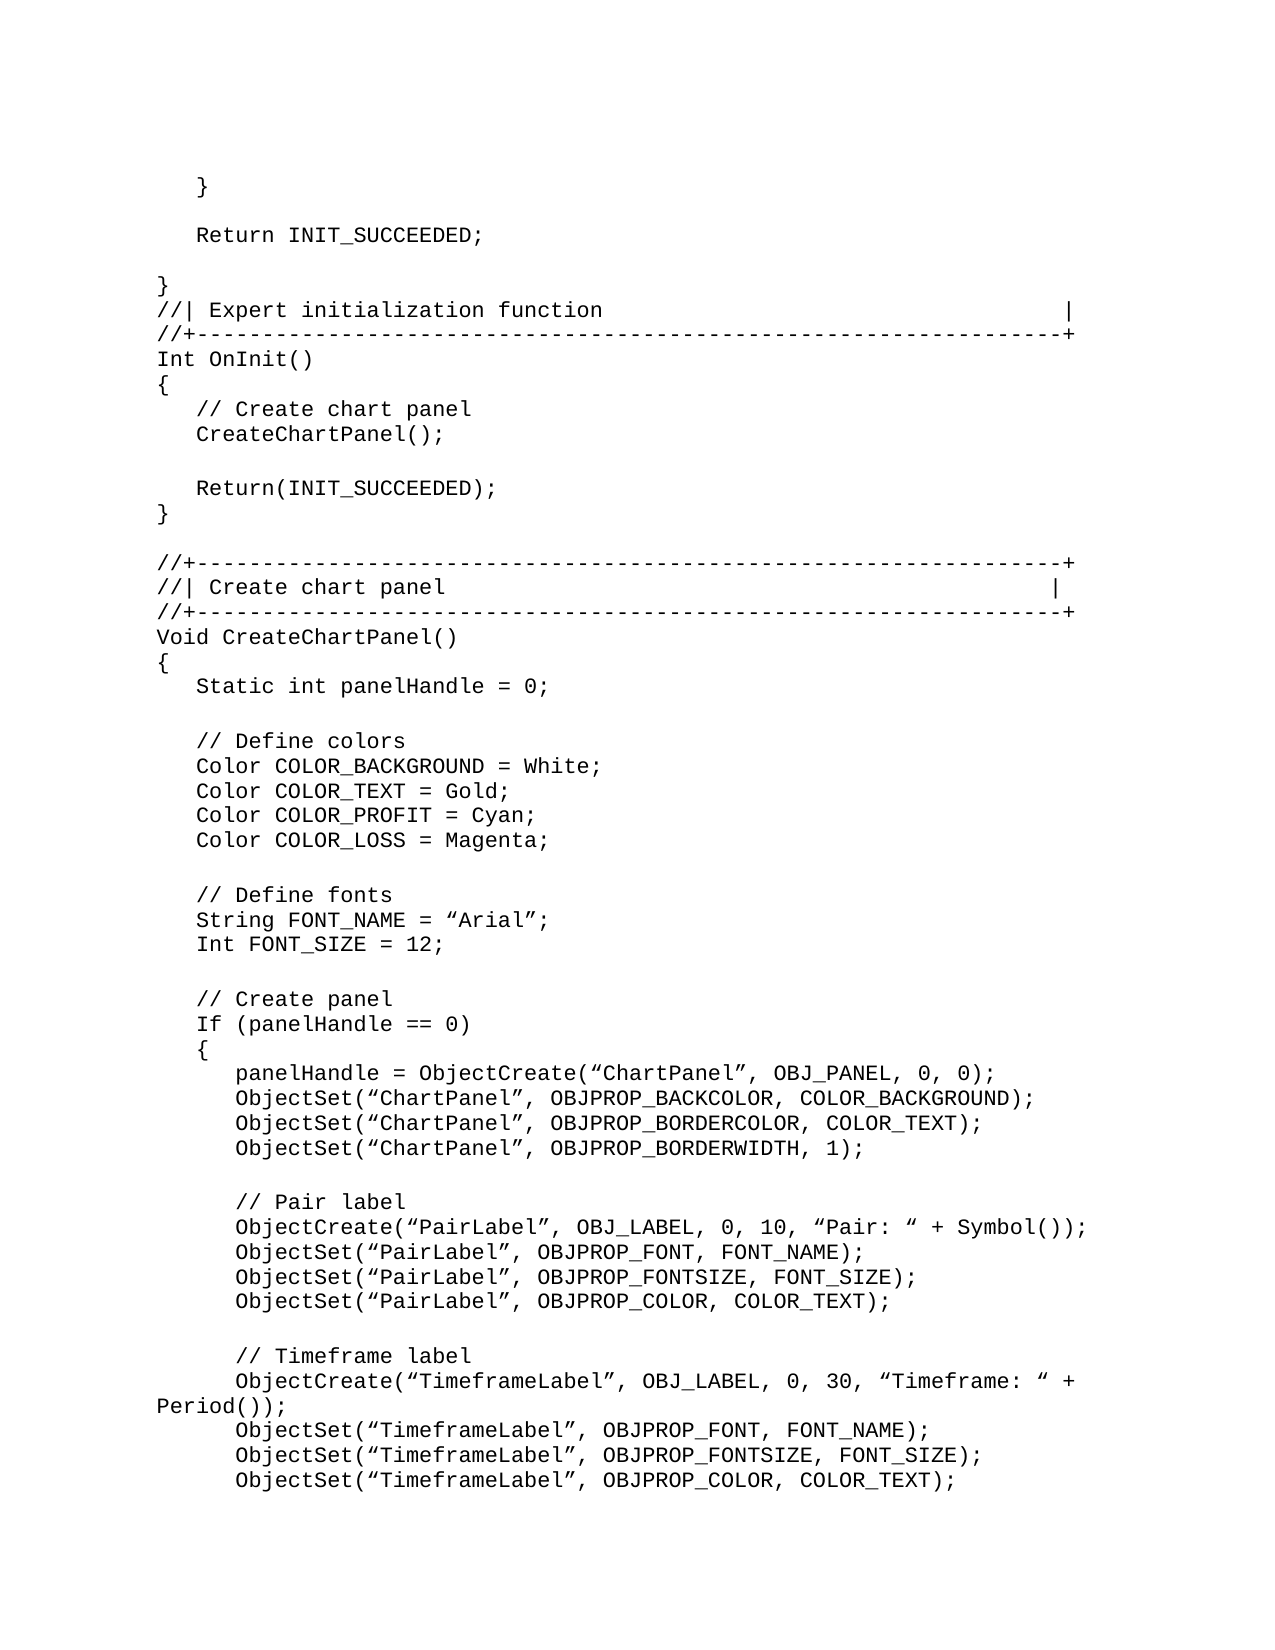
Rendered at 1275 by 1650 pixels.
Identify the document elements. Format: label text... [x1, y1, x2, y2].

text Color COLOR_PROFIT = Cyan; [156, 804, 1118, 829]
text } [156, 175, 1118, 199]
text ObjectSet(“ChartPanel”, OBJPROP_BORDERCOLOR, COLOR_TEXT); [156, 1112, 1118, 1137]
text // Create chart panel [156, 398, 1118, 423]
text Int FONT_SIZE = 12; [156, 933, 1118, 958]
text Static int panelHandle = 0; [156, 676, 1118, 700]
text // Define fonts [156, 884, 1118, 909]
text } [156, 274, 1118, 299]
text CreateChartPanel(); [156, 423, 1118, 447]
text ObjectCreate(“TimeframeLabel”, OBJ_LABEL, 0, 30, “Timeframe: “ + Period()); [156, 1370, 1118, 1419]
text // Define colors [156, 730, 1118, 755]
text { [156, 1038, 1118, 1062]
text Return INIT_SUCCEEDED; [156, 224, 1118, 249]
text panelHandle = ObjectCreate(“ChartPanel”, OBJ_PANEL, 0, 0); [156, 1062, 1118, 1087]
text ObjectSet(“TimeframeLabel”, OBJPROP_FONTSIZE, FONT_SIZE); [156, 1444, 1118, 1469]
text Color COLOR_BACKGROUND = White; [156, 755, 1118, 780]
text //+------------------------------------------------------------------+ [156, 601, 1118, 626]
text // Create panel [156, 988, 1118, 1013]
text Int OnInit() [156, 348, 1118, 373]
text // Timeframe label [156, 1345, 1118, 1370]
text ObjectSet(“ChartPanel”, OBJPROP_BACKCOLOR, COLOR_BACKGROUND); [156, 1087, 1118, 1112]
text Void CreateChartPanel() [156, 626, 1118, 651]
text { [156, 373, 1118, 398]
text { [156, 651, 1118, 676]
text Return(INIT_SUCCEEDED); [156, 477, 1118, 502]
text //+------------------------------------------------------------------+ [156, 323, 1118, 348]
text //+------------------------------------------------------------------+ [156, 552, 1118, 576]
text ObjectSet(“TimeframeLabel”, OBJPROP_FONT, FONT_NAME); [156, 1419, 1118, 1444]
text ObjectSet(“PairLabel”, OBJPROP_FONT, FONT_NAME); [156, 1241, 1118, 1266]
text ObjectSet(“ChartPanel”, OBJPROP_BORDERWIDTH, 1); [156, 1137, 1118, 1162]
text ObjectSet(“TimeframeLabel”, OBJPROP_COLOR, COLOR_TEXT); [156, 1469, 1118, 1494]
text Color COLOR_LOSS = Magenta; [156, 829, 1118, 854]
text String FONT_NAME = “Arial”; [156, 909, 1118, 933]
text //| Expert initialization function | [156, 299, 1118, 323]
text //| Create chart panel | [156, 576, 1118, 601]
text ObjectSet(“PairLabel”, OBJPROP_COLOR, COLOR_TEXT); [156, 1291, 1118, 1315]
text ObjectCreate(“PairLabel”, OBJ_LABEL, 0, 10, “Pair: “ + Symbol()); [156, 1216, 1118, 1241]
text ObjectSet(“PairLabel”, OBJPROP_FONTSIZE, FONT_SIZE); [156, 1266, 1118, 1291]
text Color COLOR_TEXT = Gold; [156, 780, 1118, 804]
text // Pair label [156, 1191, 1118, 1216]
text If (panelHandle == 0) [156, 1013, 1118, 1038]
text } [156, 502, 1118, 527]
